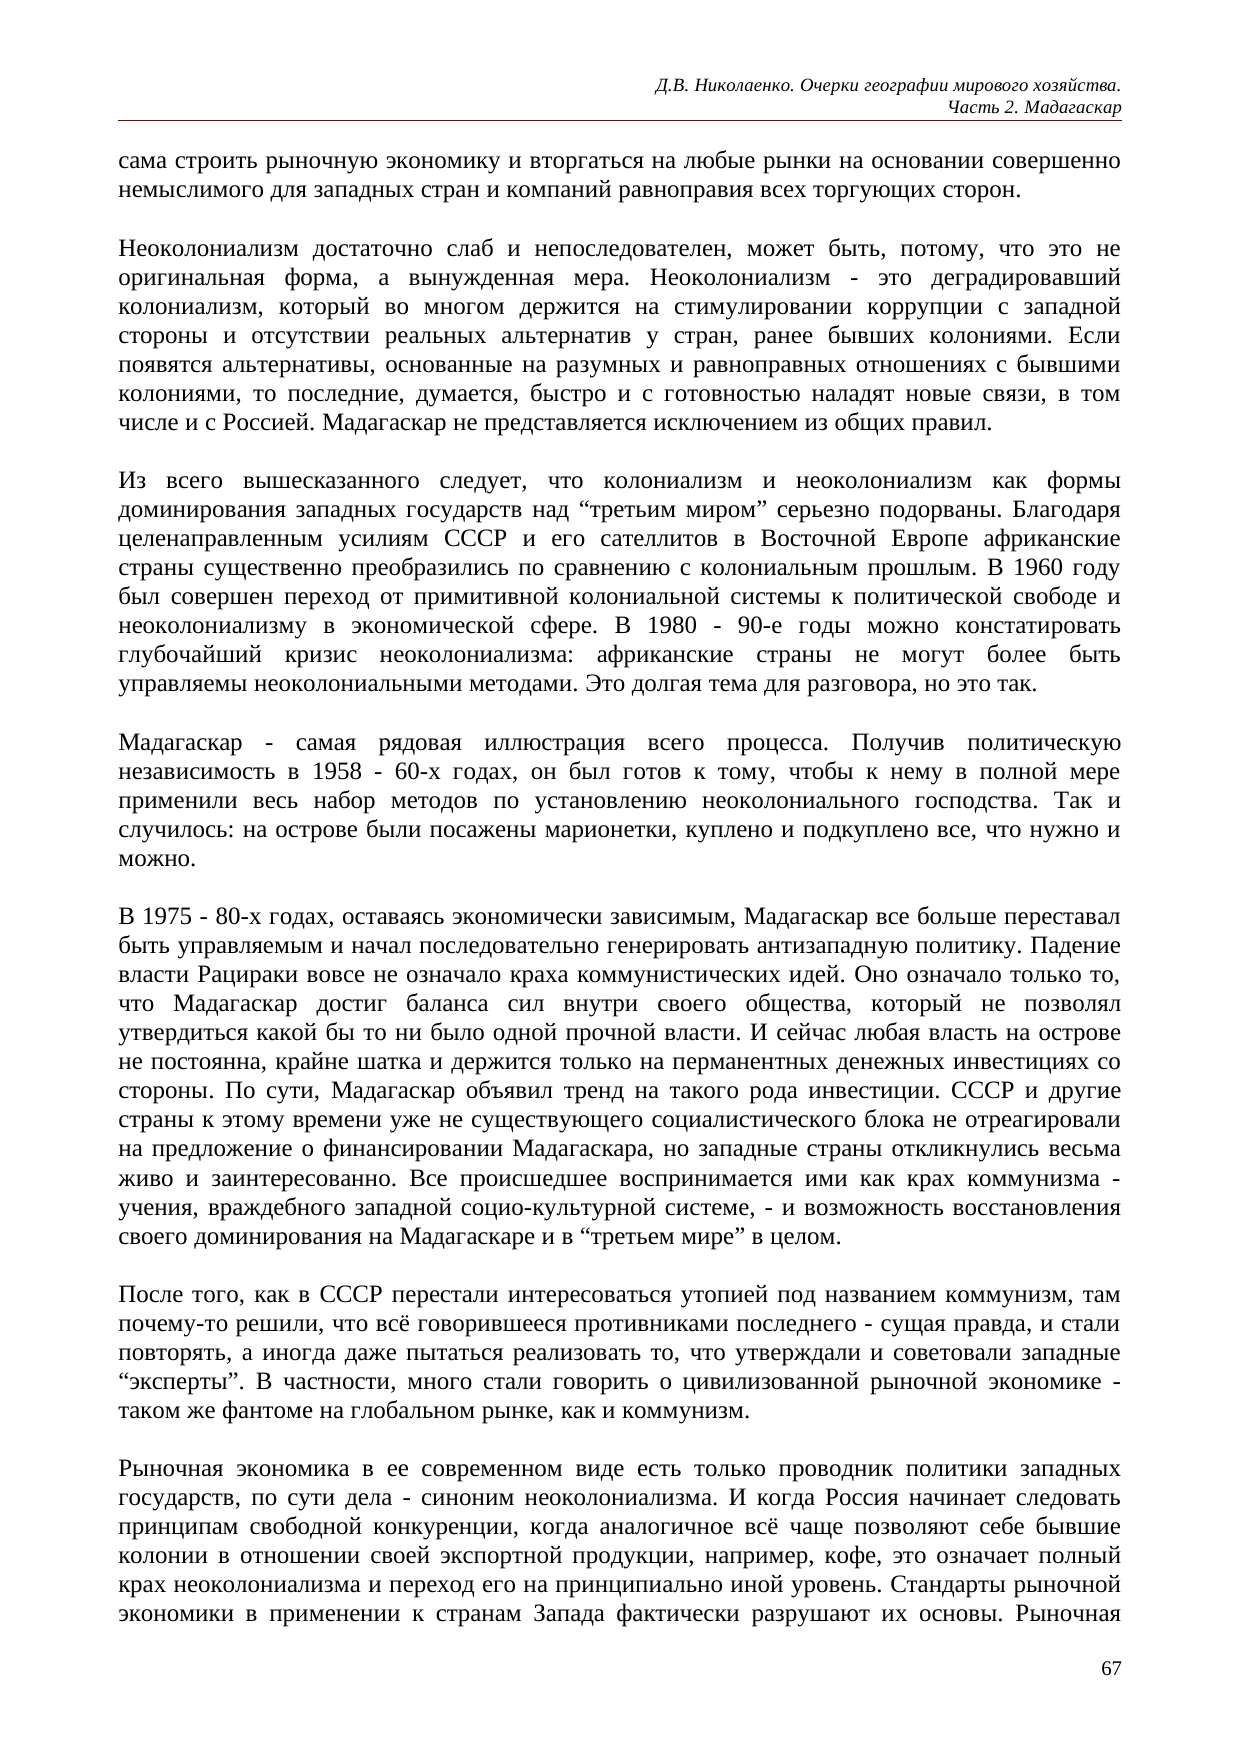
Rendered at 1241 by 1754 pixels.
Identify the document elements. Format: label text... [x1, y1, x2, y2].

text Мадагаскар - самая рядовая иллюстрация всего процесса. Получив политическую независимость в 1958 - 60-х годах, он был готов к тому, чтобы к нему в полной мере применили весь набор методов по установлению неоколониального господства. Так и случилось: на острове были посажены марионетки, куплено и подкуплено все, что нужно и можно. [118, 726, 1122, 872]
text В 1975 - 80-х годах, оставаясь экономически зависимым, Мадагаскар все больше переставал быть управляемым и начал последовательно генерировать антизападную политику. Падение власти Рацираки вовсе не означало краха коммунистических идей. Оно означало только то, что Мадагаскар достиг баланса сил внутри своего общества, который не позволял утвердиться какой бы то ни было одной прочной власти. И сейчас любая власть на острове не постоянна, крайне шатка и держится только на перманентных денежных инвестициях со стороны. По сути, Мадагаскар объявил тренд на такого рода инвестиции. СССР и другие страны к этому времени уже не существующего социалистического блока не отреагировали на предложение о финансировании Мадагаскара, но западные страны откликнулись весьма живо и заинтересованно. Все происшедшее воспринимается ими как крах коммунизма - учения, враждебного западной социо-культурной системе, - и возможность восстановления своего доминирования на Мадагаскаре и в “третьем мире” в целом. [118, 901, 1122, 1249]
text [118, 1453, 1122, 1627]
text Из всего вышесказанного следует, что колониализм и неоколониализм как формы доминирования западных государств над “третьим миром” серьезно подорваны. Благодаря целенаправленным усилиям СССР и его сателлитов в Восточной Европе африканские страны существенно преобразились по сравнению с колониальным прошлым. В 1960 году был совершен переход от примитивной колониальной системы к политической свободе и неоколониализму в экономической сфере. В 1980 - 90-е годы можно констатировать глубочайший кризис неоколониализма: африканские страны не могут более быть управляемы неоколониальными методами. Это долгая тема для разговора, но это так. [118, 465, 1122, 697]
text Неоколониализм достаточно слаб и непоследователен, может быть, потому, что это не оригинальная форма, а вынужденная мера. Неоколониализм - это деградировавший колониализм, который во многом держится на стимулировании коррупции с западной стороны и отсутствии реальных альтернатив у стран, ранее бывших колониями. Если появятся альтернативы, основанные на разумных и равноправных отношениях с бывшими колониями, то последние, думается, быстро и с готовностью наладят новые связи, в том числе и с Россией. Мадагаскар не представляется исключением из общих правил. [118, 232, 1122, 436]
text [118, 145, 1122, 203]
text После того, как в СССР перестали интересоваться утопией под названием коммунизм, там почему-то решили, что всё говорившееся противниками последнего - сущая правда, и стали повторять, а иногда даже пытаться реализовать то, что утверждали и советовали западные “эксперты”. В частности, много стали говорить о цивилизованной рыночной экономике - таком же фантоме на глобальном рынке, как и коммунизм. [118, 1279, 1122, 1424]
